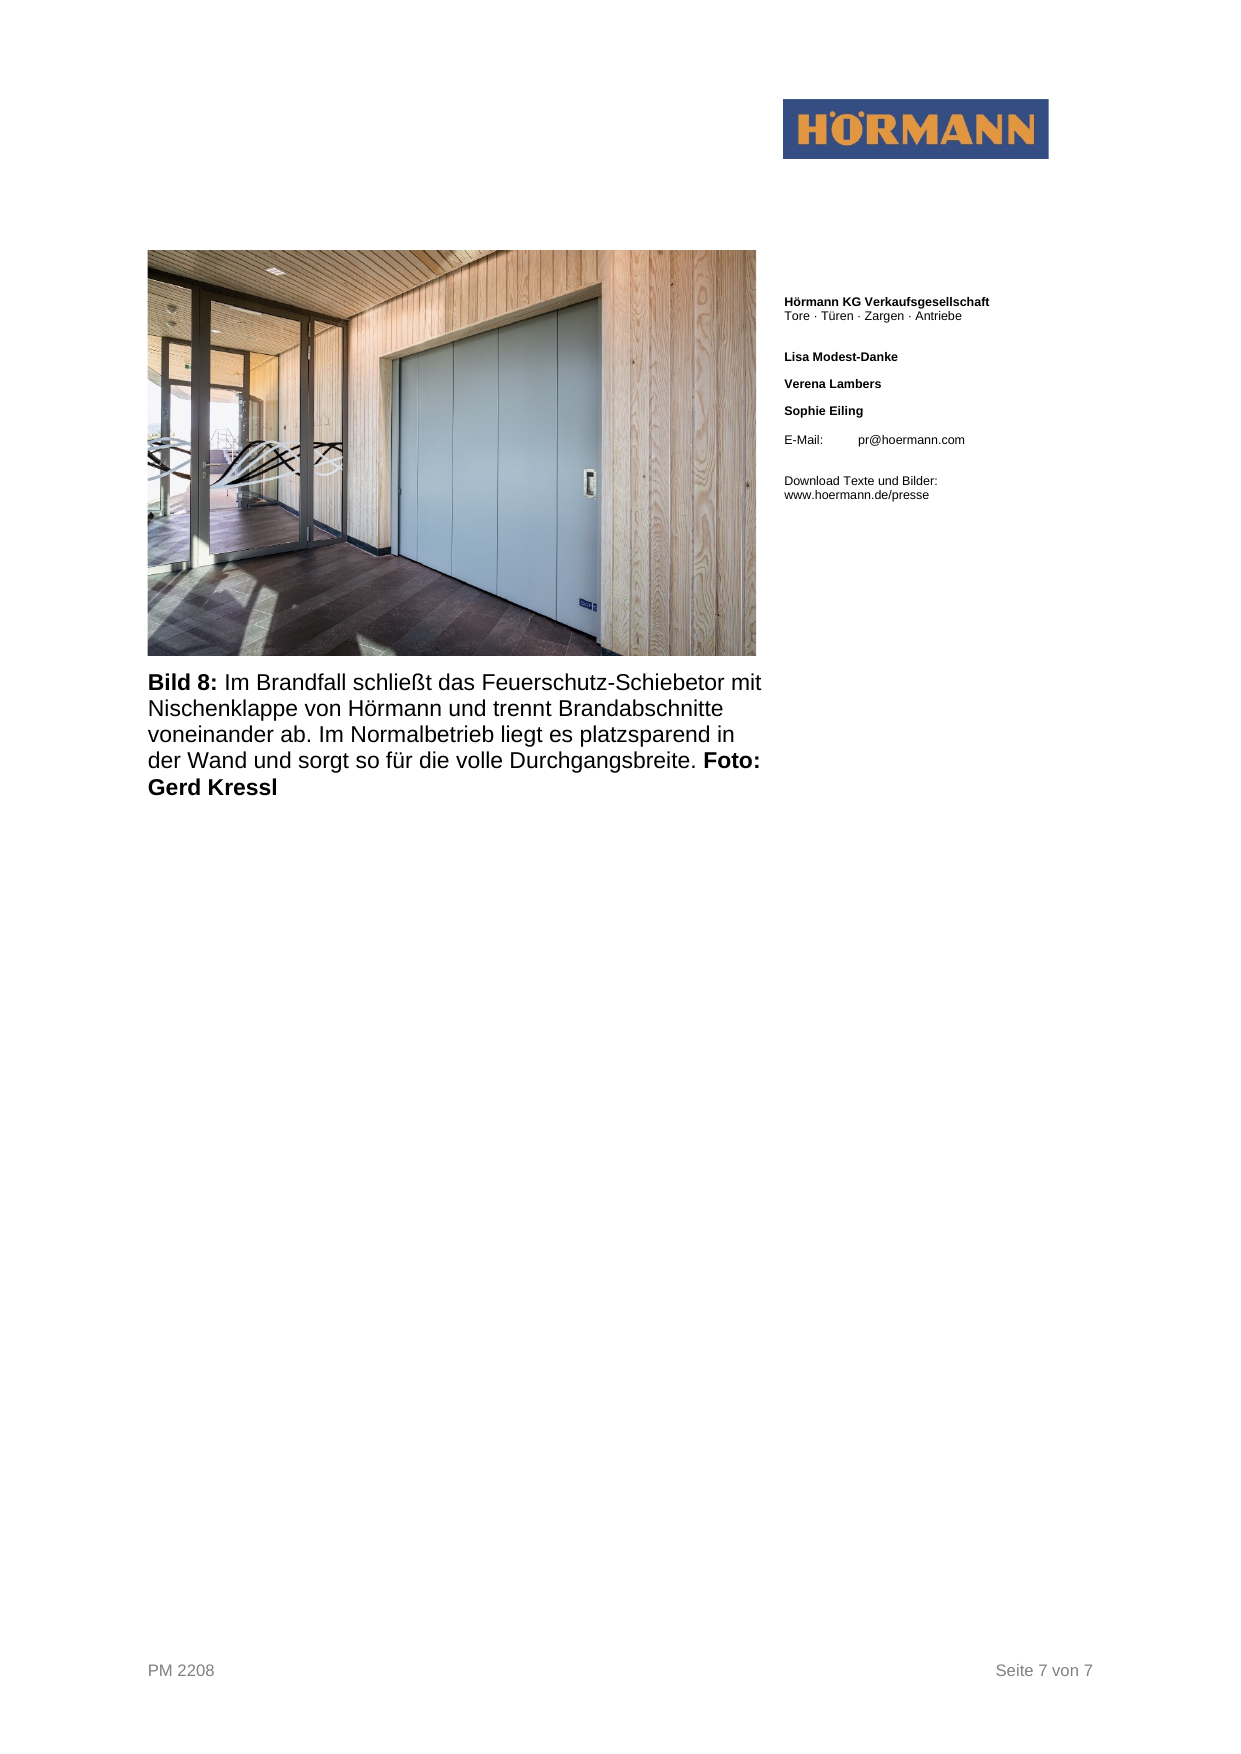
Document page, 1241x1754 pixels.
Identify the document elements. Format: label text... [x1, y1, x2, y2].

picture [147, 250, 757, 656]
picture [783, 99, 1049, 159]
text Bild 8: Im Brandfall schließt das Feuerschutz-Schiebetor mit Nischenklappe von Hörmann und trennt Brandabschnitte voneinander ab. Im Normalbetrieb liegt es platzsparend in der Wand und sorgt so für die volle Durchgangsbreite. Foto: Gerd Kressl [148, 668, 766, 800]
